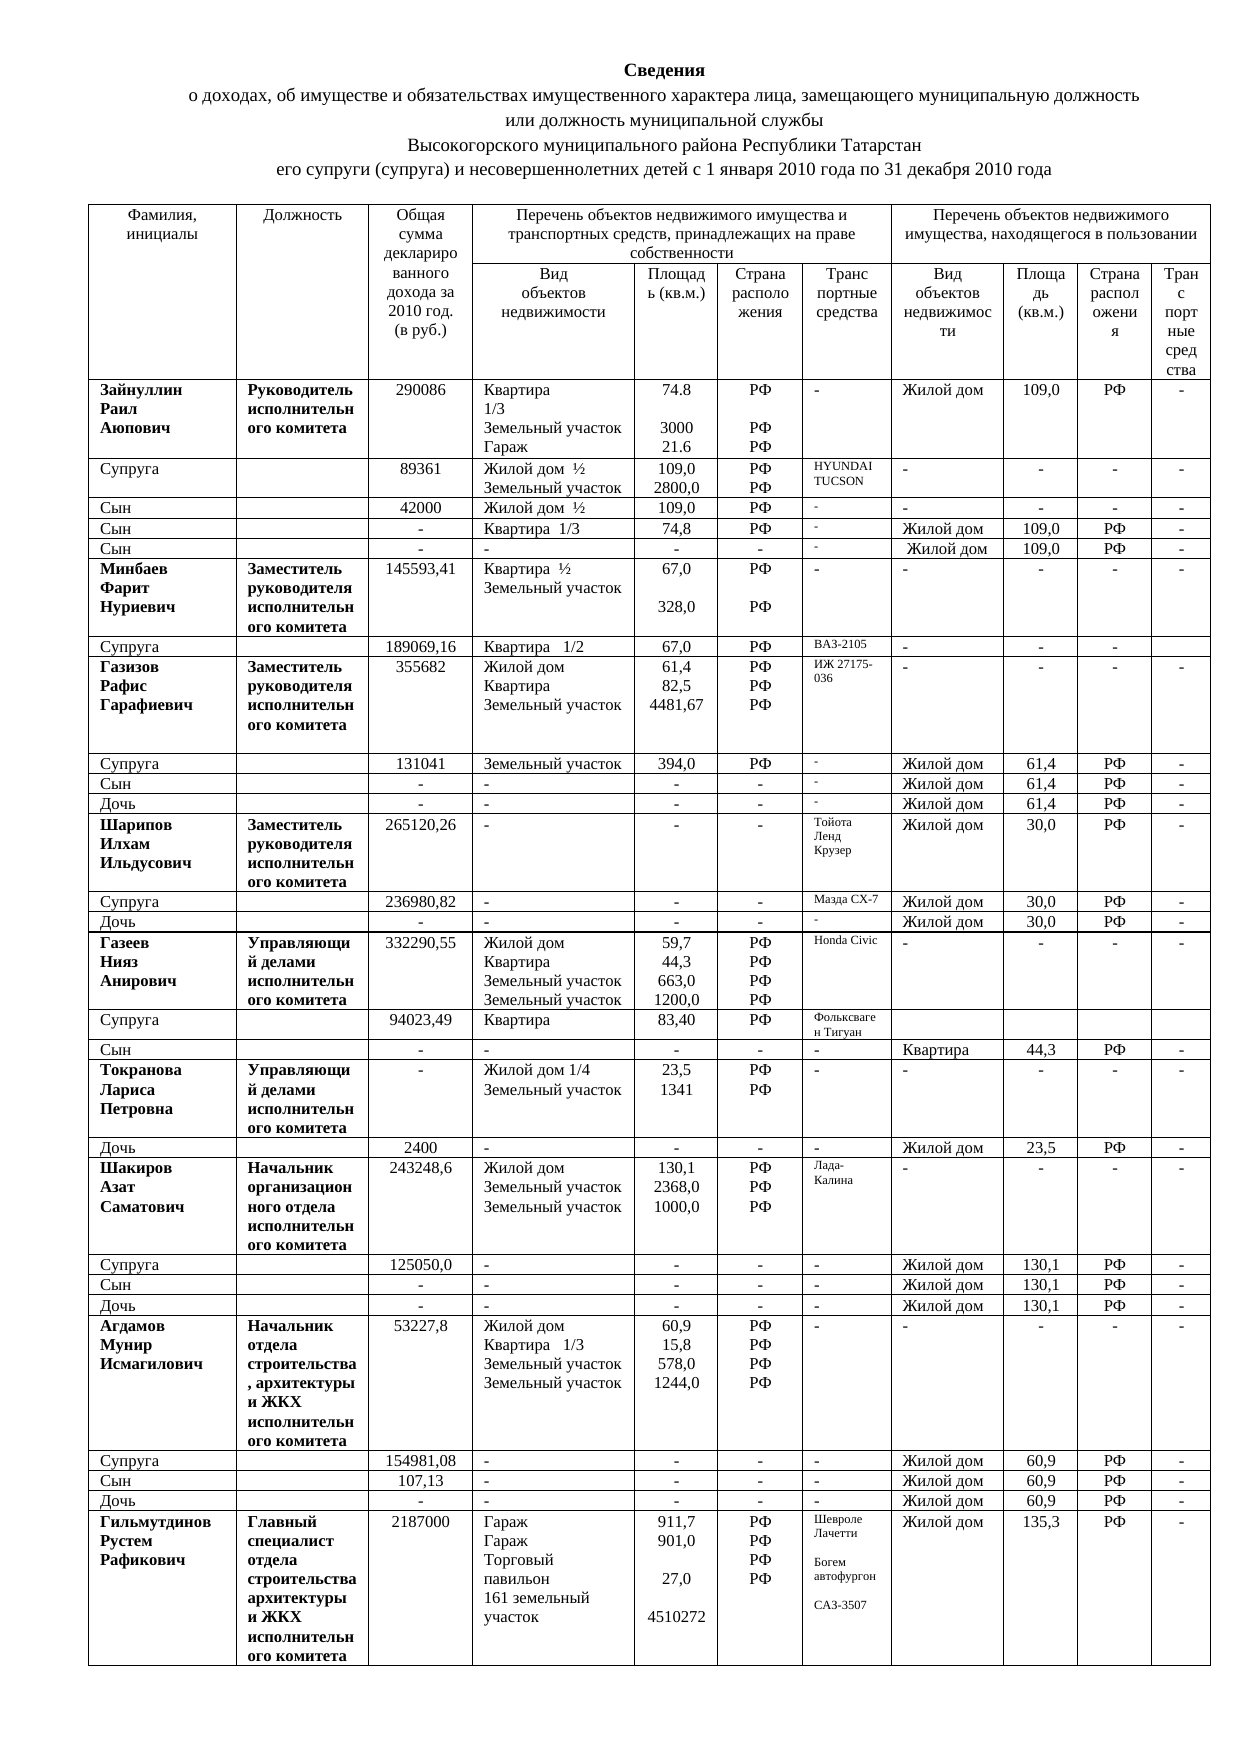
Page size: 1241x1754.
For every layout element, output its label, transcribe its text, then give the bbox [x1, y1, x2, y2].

table_cell - [1004, 1060, 1077, 1137]
table_cell Руководитель исполнительного комитета [237, 380, 368, 458]
table_cell [1004, 1010, 1077, 1039]
table_cell - [1152, 774, 1210, 793]
table_cell - [803, 1451, 891, 1470]
table_cell РФ РФ РФ [718, 380, 802, 458]
table_cell 911,7 901,0 27,0 4510272 [635, 1511, 717, 1665]
table_header Должность [237, 205, 368, 378]
table_cell [237, 1040, 368, 1059]
table_cell - [369, 1040, 472, 1059]
table_cell - [1004, 459, 1077, 497]
table_cell Заместитель руководителя исполнительного комитета [237, 657, 368, 753]
table_cell - [635, 912, 717, 931]
table_cell - [1152, 794, 1210, 813]
table_cell [1078, 1010, 1151, 1039]
table_cell - [635, 1040, 717, 1059]
table_cell Сын [89, 519, 236, 538]
table_cell Квартира ½ Земельный участок [473, 559, 634, 636]
table_cell РФ [1078, 1491, 1151, 1510]
table_cell 44,3 [1004, 1040, 1077, 1059]
table_cell Квартира 1/3 [473, 519, 634, 538]
text Сведения [177, 59, 1152, 81]
table_cell Страна расположения [1078, 264, 1151, 378]
table_cell - [1152, 1060, 1210, 1137]
table_cell - [1152, 1511, 1210, 1665]
table_cell Дочь [89, 1295, 236, 1314]
table_cell Супруга [89, 459, 236, 497]
table_cell Жилой дом [892, 892, 1003, 911]
table_cell 130,1 [1004, 1295, 1077, 1314]
table_cell 265120,26 [369, 814, 472, 891]
table_cell - [718, 1040, 802, 1059]
table_cell - [803, 1316, 891, 1450]
table_cell РФ [1078, 1511, 1151, 1665]
table_cell - [803, 498, 891, 517]
table_cell 61,4 82,5 4481,67 [635, 657, 717, 753]
table_cell - [803, 1040, 891, 1059]
table_cell Супруга [89, 637, 236, 656]
table_cell - [1078, 637, 1151, 656]
table_cell - [718, 774, 802, 793]
table_cell 23,5 [1004, 1138, 1077, 1157]
table_cell 243248,6 [369, 1158, 472, 1254]
table_cell 109,0 [1004, 539, 1077, 558]
table_cell Супруга [89, 1451, 236, 1470]
table_cell 59,7 44,3 663,0 1200,0 [635, 933, 717, 1009]
table_cell Шакиров Азат Саматович [89, 1158, 236, 1254]
table_cell Жилой дом [892, 1491, 1003, 1510]
table_cell - [473, 539, 634, 558]
table_cell [1152, 1010, 1210, 1039]
table_cell - [803, 380, 891, 458]
table_cell - [1152, 459, 1210, 497]
table_cell 130,1 [1004, 1275, 1077, 1294]
table_cell РФ [1078, 1040, 1151, 1059]
table_cell 355682 [369, 657, 472, 753]
table_cell 189069,16 [369, 637, 472, 656]
table_cell РФ РФ РФ РФ [718, 1511, 802, 1665]
table_cell [237, 892, 368, 911]
table_cell - [369, 519, 472, 538]
table_cell 30,0 [1004, 912, 1077, 931]
table_cell - [369, 1275, 472, 1294]
table_cell 67,0 328,0 [635, 559, 717, 636]
table_cell [237, 754, 368, 773]
table_cell Жилой дом [892, 1295, 1003, 1314]
table_cell Жилой дом [892, 1451, 1003, 1470]
table_cell - [892, 1158, 1003, 1254]
table_cell 109,0 [1004, 519, 1077, 538]
table_cell - [1004, 1316, 1077, 1450]
table_cell 53227,8 [369, 1316, 472, 1450]
table_cell РФ РФ РФ [718, 657, 802, 753]
table_cell - [473, 1451, 634, 1470]
table_cell - [635, 774, 717, 793]
table_cell Дочь [89, 1138, 236, 1157]
table_cell 74,8 [635, 519, 717, 538]
table_cell - [1152, 1471, 1210, 1490]
table_cell [237, 519, 368, 538]
table_cell 83,40 [635, 1010, 717, 1039]
table_cell - [718, 1451, 802, 1470]
table_cell - [803, 1060, 891, 1137]
table_cell [237, 1010, 368, 1039]
table_cell - [473, 1138, 634, 1157]
table_cell - [369, 1060, 472, 1137]
table_header Перечень объектов недвижимого имущества и транспортных средств, принадлежащих на праве собственности [473, 205, 891, 262]
table_cell 23,5 1341 [635, 1060, 717, 1137]
table_cell [237, 1275, 368, 1294]
table_cell - [1152, 754, 1210, 773]
table_cell - [718, 1255, 802, 1274]
table_cell HYUNDAI TUCSON [803, 459, 891, 497]
table_cell [237, 1295, 368, 1314]
table_cell 60,9 [1004, 1491, 1077, 1510]
table_cell РФ РФ РФ РФ [718, 1316, 802, 1450]
table_cell Страна расположения [718, 264, 802, 378]
table_cell - [1152, 933, 1210, 1009]
table_cell Жилой дом [892, 380, 1003, 458]
table_cell РФ РФ [718, 459, 802, 497]
table_cell 125050,0 [369, 1255, 472, 1274]
table_cell Гараж Гараж Торговый павильон 161 земельный участок [473, 1511, 634, 1665]
text его супруги (супруга) и несовершеннолетних детей с 1 января 2010 года по 31 декабря 2010 года [177, 158, 1152, 180]
table_cell Мазда СХ-7 [803, 892, 891, 911]
table_cell Гильмутдинов Рустем Рафикович [89, 1511, 236, 1665]
table_cell - [1152, 1255, 1210, 1274]
table_cell [237, 794, 368, 813]
table_cell Жилой дом [892, 519, 1003, 538]
table_cell [237, 912, 368, 931]
table_cell РФ [1078, 519, 1151, 538]
table_cell 130,1 2368,0 1000,0 [635, 1158, 717, 1254]
table_cell РФ [718, 754, 802, 773]
table_cell 61,4 [1004, 774, 1077, 793]
table_cell - [473, 1295, 634, 1314]
table_header Перечень объектов недвижимого имущества, находящегося в пользовании [892, 205, 1210, 262]
table_cell - [473, 1275, 634, 1294]
table_cell - [369, 539, 472, 558]
table_cell РФ [1078, 1451, 1151, 1470]
table_cell Дочь [89, 794, 236, 813]
table_cell 67,0 [635, 637, 717, 656]
table_cell - [1078, 1316, 1151, 1450]
table_cell - [803, 539, 891, 558]
table_cell Тойота Ленд Крузер [803, 814, 891, 891]
table_cell - [1078, 559, 1151, 636]
table_cell РФ [1078, 1255, 1151, 1274]
table_cell Жилой дом [892, 814, 1003, 891]
table_cell Токранова Лариса Петровна [89, 1060, 236, 1137]
table_cell 74.8 3000 21.6 [635, 380, 717, 458]
table_cell - [803, 1295, 891, 1314]
table_cell Земельный участок [473, 754, 634, 773]
table_cell Дочь [89, 912, 236, 931]
table_cell 60,9 [1004, 1471, 1077, 1490]
table_cell - [473, 794, 634, 813]
table_cell РФ [718, 1010, 802, 1039]
table_cell - [473, 1471, 634, 1490]
table_cell - [635, 1138, 717, 1157]
table_cell 290086 [369, 380, 472, 458]
table_cell - [718, 814, 802, 891]
table_cell Жилой дом [892, 1471, 1003, 1490]
table_cell - [635, 1471, 717, 1490]
table_cell - [1004, 1158, 1077, 1254]
table_cell 2187000 [369, 1511, 472, 1665]
table_cell 135,3 [1004, 1511, 1077, 1665]
table_cell - [369, 1295, 472, 1314]
table_cell Жилой дом Земельный участок Земельный участок [473, 1158, 634, 1254]
table_cell [892, 1010, 1003, 1039]
table_cell Минбаев Фарит Нуриевич [89, 559, 236, 636]
table_cell - [803, 1491, 891, 1510]
table_cell - [1004, 498, 1077, 517]
table_cell ИЖ 27175-036 [803, 657, 891, 753]
table_cell - [803, 559, 891, 636]
table_cell Жилой дом [892, 1138, 1003, 1157]
table_cell - [803, 754, 891, 773]
table_cell РФ РФ [718, 559, 802, 636]
table_cell [237, 774, 368, 793]
table_cell - [1152, 1158, 1210, 1254]
table_cell [237, 1255, 368, 1274]
table_cell - [473, 1255, 634, 1274]
table_cell Транс портные средства [1152, 264, 1210, 378]
table_cell - [1152, 498, 1210, 517]
table_cell Супруга [89, 892, 236, 911]
table_cell - [718, 912, 802, 931]
table_cell Вид объектов недвижимости [892, 264, 1003, 378]
table_cell Жилой дом [892, 754, 1003, 773]
table_cell - [473, 1491, 634, 1510]
table_cell [237, 1491, 368, 1510]
table_cell Квартира [473, 1010, 634, 1039]
table_cell Начальник организационного отдела исполнительного комитета [237, 1158, 368, 1254]
table_cell - [635, 1275, 717, 1294]
table_cell - [1152, 1138, 1210, 1157]
table_cell - [1152, 912, 1210, 931]
table_cell РФ [1078, 539, 1151, 558]
table_cell Жилой дом Квартира Земельный участок [473, 657, 634, 753]
table_cell Дочь [89, 1491, 236, 1510]
table_cell - [1152, 1316, 1210, 1450]
table_cell Фольксваген Тигуан [803, 1010, 891, 1039]
table_cell - [718, 1471, 802, 1490]
table_cell Газизов Рафис Гарафиевич [89, 657, 236, 753]
table_cell - [369, 794, 472, 813]
table_cell - [1004, 657, 1077, 753]
table_cell - [1152, 519, 1210, 538]
table_cell - [1152, 1040, 1210, 1059]
table_cell 109,0 [635, 498, 717, 517]
table_cell - [1078, 1158, 1151, 1254]
table_cell - [369, 1491, 472, 1510]
table_cell - [1152, 657, 1210, 753]
table_cell 145593,41 [369, 559, 472, 636]
table_cell РФ РФ РФ [718, 1158, 802, 1254]
table_cell - [803, 912, 891, 931]
table_cell РФ [1078, 1471, 1151, 1490]
table_cell 30,0 [1004, 814, 1077, 891]
table_cell Жилой дом Квартира Земельный участок Земельный участок [473, 933, 634, 1009]
table_cell - [892, 559, 1003, 636]
table_cell Транс портные средства [803, 264, 891, 378]
table_cell - [635, 892, 717, 911]
table_cell - [635, 1295, 717, 1314]
table_cell - [473, 814, 634, 891]
table_cell РФ [1078, 794, 1151, 813]
table_cell Лада-Калина [803, 1158, 891, 1254]
table_cell Honda Civic [803, 933, 891, 1009]
table_cell РФ [718, 519, 802, 538]
table_cell РФ РФ РФ РФ [718, 933, 802, 1009]
table_cell - [635, 794, 717, 813]
table_cell 60,9 15,8 578,0 1244,0 [635, 1316, 717, 1450]
table_cell 394,0 [635, 754, 717, 773]
table_cell - [892, 1316, 1003, 1450]
table_cell РФ [1078, 1295, 1151, 1314]
table_cell - [718, 539, 802, 558]
table_cell 60,9 [1004, 1451, 1077, 1470]
table_cell Квартира [892, 1040, 1003, 1059]
table_cell ВАЗ-2105 [803, 637, 891, 656]
table_cell Супруга [89, 1010, 236, 1039]
table_cell 332290,55 [369, 933, 472, 1009]
table_cell [237, 637, 368, 656]
table_cell 42000 [369, 498, 472, 517]
table_cell РФ [1078, 774, 1151, 793]
table_cell - [1152, 1295, 1210, 1314]
table_cell - [1078, 657, 1151, 753]
table_cell РФ [718, 637, 802, 656]
table_cell [237, 1451, 368, 1470]
table_cell - [1152, 814, 1210, 891]
table_cell Жилой дом ½ [473, 498, 634, 517]
table_cell - [803, 794, 891, 813]
table_cell - [892, 498, 1003, 517]
table_cell РФ [1078, 1275, 1151, 1294]
table_cell - [803, 774, 891, 793]
table_cell - [369, 912, 472, 931]
table_cell - [1004, 637, 1077, 656]
table_cell [237, 539, 368, 558]
table_cell 130,1 [1004, 1255, 1077, 1274]
table_cell Площадь (кв.м.) [635, 264, 717, 378]
table_cell [237, 1138, 368, 1157]
table_cell Жилой дом [892, 794, 1003, 813]
table_cell Заместитель руководителя исполнительного комитета [237, 814, 368, 891]
table_cell - [1078, 1060, 1151, 1137]
table_cell - [803, 1138, 891, 1157]
table_cell Жилой дом [892, 774, 1003, 793]
table_cell Супруга [89, 1255, 236, 1274]
table_cell Сын [89, 1040, 236, 1059]
table_cell 61,4 [1004, 794, 1077, 813]
table_cell РФ [1078, 814, 1151, 891]
table_cell Управляющий делами исполнительного комитета [237, 1060, 368, 1137]
table_cell Главный специалист отдела строительства архитектуры и ЖКХ исполнительного комитета [237, 1511, 368, 1665]
table_header Фамилия, инициалы [89, 205, 236, 378]
table_cell Заместитель руководителя исполнительного комитета [237, 559, 368, 636]
table_cell Площадь (кв.м.) [1004, 264, 1077, 378]
table_cell - [718, 794, 802, 813]
table_cell Квартира 1/2 [473, 637, 634, 656]
table_cell РФ [718, 498, 802, 517]
table_cell Начальник отдела строительства, архитектуры и ЖКХ исполнительного комитета [237, 1316, 368, 1450]
table_cell - [473, 892, 634, 911]
table_cell - [635, 1255, 717, 1274]
table_cell - [635, 1451, 717, 1470]
table_cell РФ РФ [718, 1060, 802, 1137]
table_cell - [892, 933, 1003, 1009]
table_cell Шарипов Илхам Ильдусович [89, 814, 236, 891]
table_cell - [1152, 1275, 1210, 1294]
table_cell 107,13 [369, 1471, 472, 1490]
table_cell Газеев Нияз Анирович [89, 933, 236, 1009]
table_cell Управляющий делами исполнительного комитета [237, 933, 368, 1009]
text о доходах, об имуществе и обязательствах имущественного характера лица, замещающего муниципальную должность или должность муниципальной службы [177, 84, 1152, 130]
table_cell - [892, 637, 1003, 656]
table_cell - [1078, 933, 1151, 1009]
table_cell Квартира 1/3 Земельный участок Гараж [473, 380, 634, 458]
table_cell - [473, 1040, 634, 1059]
table_cell 131041 [369, 754, 472, 773]
table_cell [237, 1471, 368, 1490]
table_cell - [718, 1275, 802, 1294]
table_cell Жилой дом [892, 1511, 1003, 1665]
table_cell Сын [89, 1471, 236, 1490]
table_cell 94023,49 [369, 1010, 472, 1039]
table_cell Жилой дом ½ Земельный участок [473, 459, 634, 497]
table_cell Сын [89, 539, 236, 558]
table_cell 236980,82 [369, 892, 472, 911]
table_cell РФ [1078, 912, 1151, 931]
table_cell - [892, 1060, 1003, 1137]
table_cell РФ [1078, 380, 1151, 458]
table_cell Сын [89, 774, 236, 793]
table_header Общая сумма декларированного дохода за 2010 год. (в руб.) [369, 205, 472, 378]
table_cell - [635, 1491, 717, 1510]
table_cell - [369, 774, 472, 793]
table_cell Жилой дом [892, 1275, 1003, 1294]
table_cell 109,0 2800,0 [635, 459, 717, 497]
table_cell Сын [89, 498, 236, 517]
table_cell - [718, 1491, 802, 1510]
table_cell - [473, 774, 634, 793]
table_cell [237, 498, 368, 517]
table_cell Жилой дом 1/4 Земельный участок [473, 1060, 634, 1137]
table_cell Жилой дом [892, 539, 1003, 558]
table_cell - [635, 539, 717, 558]
table_cell Жилой дом [892, 1255, 1003, 1274]
table_cell - [1078, 498, 1151, 517]
table_cell - [1078, 459, 1151, 497]
table_cell 61,4 [1004, 754, 1077, 773]
table_cell Супруга [89, 754, 236, 773]
table_cell - [803, 1471, 891, 1490]
table_cell 2400 [369, 1138, 472, 1157]
table_cell - [1152, 380, 1210, 458]
table_cell - [718, 1295, 802, 1314]
table_cell - [803, 1275, 891, 1294]
table_cell Жилой дом [892, 912, 1003, 931]
table_cell Сын [89, 1275, 236, 1294]
table_cell - [892, 459, 1003, 497]
table_cell Агдамов Мунир Исмагилович [89, 1316, 236, 1450]
table_cell - [635, 814, 717, 891]
table_cell - [892, 657, 1003, 753]
table_cell РФ [1078, 1138, 1151, 1157]
table_cell Зайнуллин Раил Аюпович [89, 380, 236, 458]
table_cell 89361 [369, 459, 472, 497]
table_cell Вид объектов недвижимости [473, 264, 634, 378]
table_cell - [1004, 559, 1077, 636]
table_cell - [1152, 892, 1210, 911]
table_cell - [1152, 559, 1210, 636]
table_cell - [803, 519, 891, 538]
table_cell РФ [1078, 754, 1151, 773]
table_cell - [1152, 539, 1210, 558]
table_cell - [1152, 1491, 1210, 1510]
table_cell - [473, 912, 634, 931]
table_cell Жилой дом Квартира 1/3 Земельный участок Земельный участок [473, 1316, 634, 1450]
table_cell [237, 459, 368, 497]
text Высокогорского муниципального района Республики Татарстан [177, 133, 1152, 155]
table_cell - [718, 892, 802, 911]
table_cell - [1152, 1451, 1210, 1470]
table_cell РФ [1078, 892, 1151, 911]
table_cell - [1004, 933, 1077, 1009]
table_cell - [718, 1138, 802, 1157]
table_cell [1152, 637, 1210, 656]
table_cell 154981,08 [369, 1451, 472, 1470]
table_cell Шевроле Лачетти Богем автофургон САЗ-3507 [803, 1511, 891, 1665]
table_cell - [803, 1255, 891, 1274]
table_cell 109,0 [1004, 380, 1077, 458]
table_cell 30,0 [1004, 892, 1077, 911]
